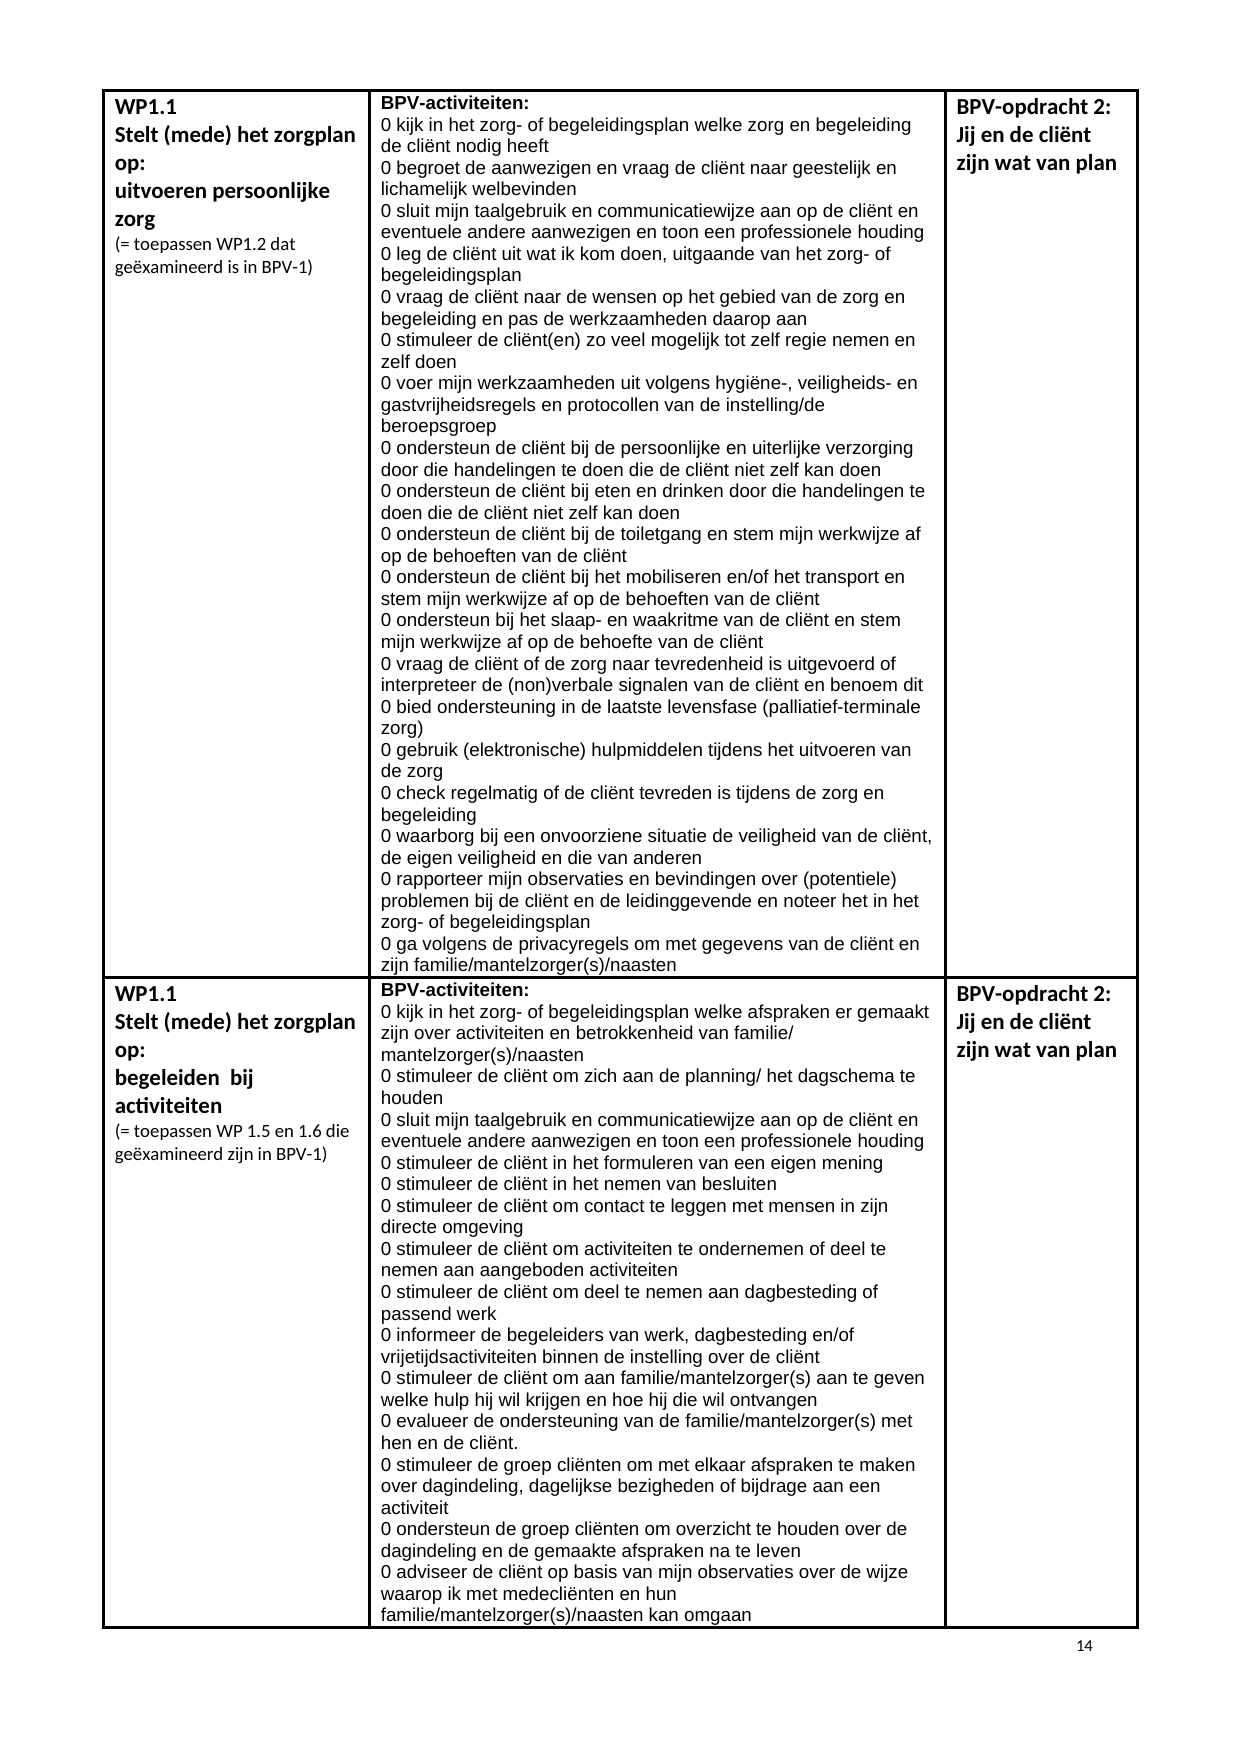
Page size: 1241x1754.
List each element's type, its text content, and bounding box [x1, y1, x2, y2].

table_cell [947, 979, 1136, 1626]
table_header BPV-opdracht 2: Jij en de cliënt zijn wat van plan [947, 92, 1136, 976]
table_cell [105, 979, 368, 1626]
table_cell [371, 979, 944, 1626]
table_header WP1.1 Stelt (mede) het zorgplan op: uitvoeren persoonlijke zorg (= toepassen WP1.2 dat geëxamineerd is in BPV-1) [105, 92, 368, 976]
table_header BPV-activiteiten: 0 kijk in het zorg- of begeleidingsplan welke zorg en begeleiding de cliënt nodig heeft 0 begroet de aanwezigen en vraag de cliënt naar geestelijk en lichamelijk welbevinden 0 sluit mijn taalgebruik en communicatiewijze aan op de cliënt en eventuele andere aanwezigen en toon een professionele houding 0 leg de cliënt uit wat ik kom doen, uitgaande van het zorg- of begeleidingsplan 0 vraag de cliënt naar de wensen op het gebied van de zorg en begeleiding en pas de werkzaamheden daarop aan 0 stimuleer de cliënt(en) zo veel mogelijk tot zelf regie nemen en zelf doen 0 voer mijn werkzaamheden uit volgens hygiëne-, veiligheids- en gastvrijheidsregels en protocollen van de instelling/de beroepsgroep 0 ondersteun de cliënt bij de persoonlijke en uiterlijke verzorging door die handelingen te doen die de cliënt niet zelf kan doen 0 ondersteun de cliënt bij eten en drinken door die handelingen te doen die de cliënt niet zelf kan doen 0 ondersteun de cliënt bij de toiletgang en stem mijn werkwijze af op de behoeften van de cliënt 0 ondersteun de cliënt bij het mobiliseren en/of het transport en stem mijn werkwijze af op de behoeften van de cliënt 0 ondersteun bij het slaap- en waakritme van de cliënt en stem mijn werkwijze af op de behoefte van de cliënt 0 vraag de cliënt of de zorg naar tevredenheid is uitgevoerd of interpreteer de (non)verbale signalen van de cliënt en benoem dit 0 bied ondersteuning in de laatste levensfase (palliatief-terminale zorg) 0 gebruik (elektronische) hulpmiddelen tijdens het uitvoeren van de zorg 0 check regelmatig of de cliënt tevreden is tijdens de zorg en begeleiding 0 waarborg bij een onvoorziene situatie de veiligheid van de cliënt, de eigen veiligheid en die van anderen 0 rapporteer mijn observaties en bevindingen over (potentiele) problemen bij de cliënt en de leidinggevende en noteer het in het zorg- of begeleidingsplan 0 ga volgens de privacyregels om met gegevens van de cliënt en zijn familie/mantelzorger(s)/naasten [371, 92, 944, 976]
